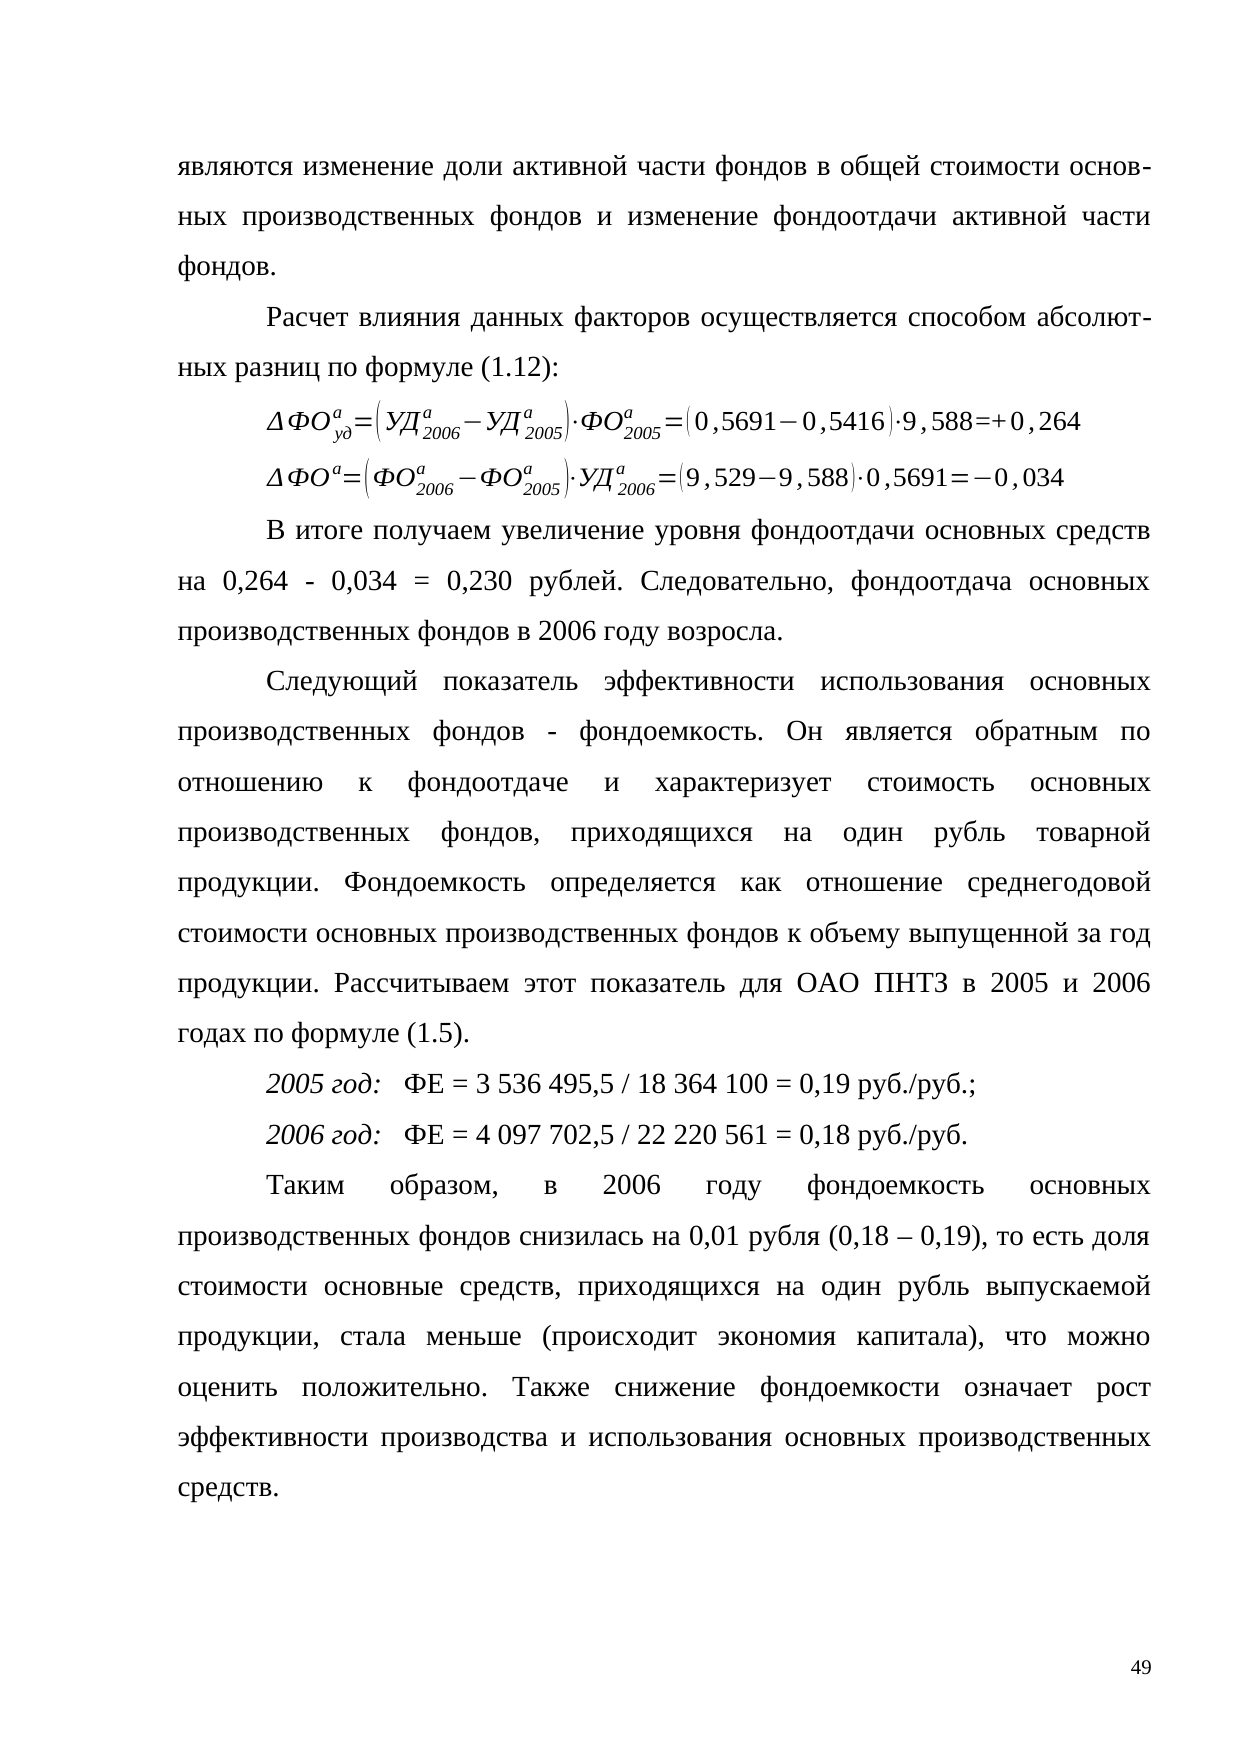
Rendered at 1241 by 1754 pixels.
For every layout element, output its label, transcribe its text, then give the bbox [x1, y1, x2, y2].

text Таким образом, в 2006 году фондоемкость основных производственных фондов снизилась на 0,01 рубля (0,18 – 0,19), то есть доля стоимости основные средств, приходящихся на один рубль выпускаемой продукции, стала меньше (происходит экономия капитала), что можно оценить положительно. Также снижение фондоемкости означает рост эффективности производства и использования основных производственных средств. [177, 1167, 1152, 1503]
text В итоге получаем увеличение уровня фондоотдачи основных средств на 0,264 - 0,034 = 0,230 рублей. Следовательно, фондоотдача основных производственных фондов в 2006 году возросла. [177, 512, 1152, 646]
text Следующий показатель эффективности использования основных производственных фондов - фондоемкость. Он является обратным по отношению к фондоотдаче и характеризует стоимость основных производственных фондов, приходящихся на один рубль товарной продукции. Фондоемкость определяется как отношение среднегодовой стоимости основных производственных фондов к объему выпущенной за год продукции. Рассчитываем этот показатель для ОАО ПНТЗ в 2005 и 2006 годах по формуле (1.5). [177, 663, 1152, 1049]
text 2006 год: ФЕ = 4 097 702,5 / 22 220 561 = 0,18 руб./руб. [177, 1117, 1152, 1151]
text Расчет влияния данных факторов осуществляется способом абсолютных разниц по формуле (1.12): [177, 299, 1152, 382]
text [177, 148, 1152, 282]
text 2005 год: ФЕ = 3 536 495,5 / 18 364 100 = 0,19 руб./руб.; [177, 1066, 1152, 1099]
